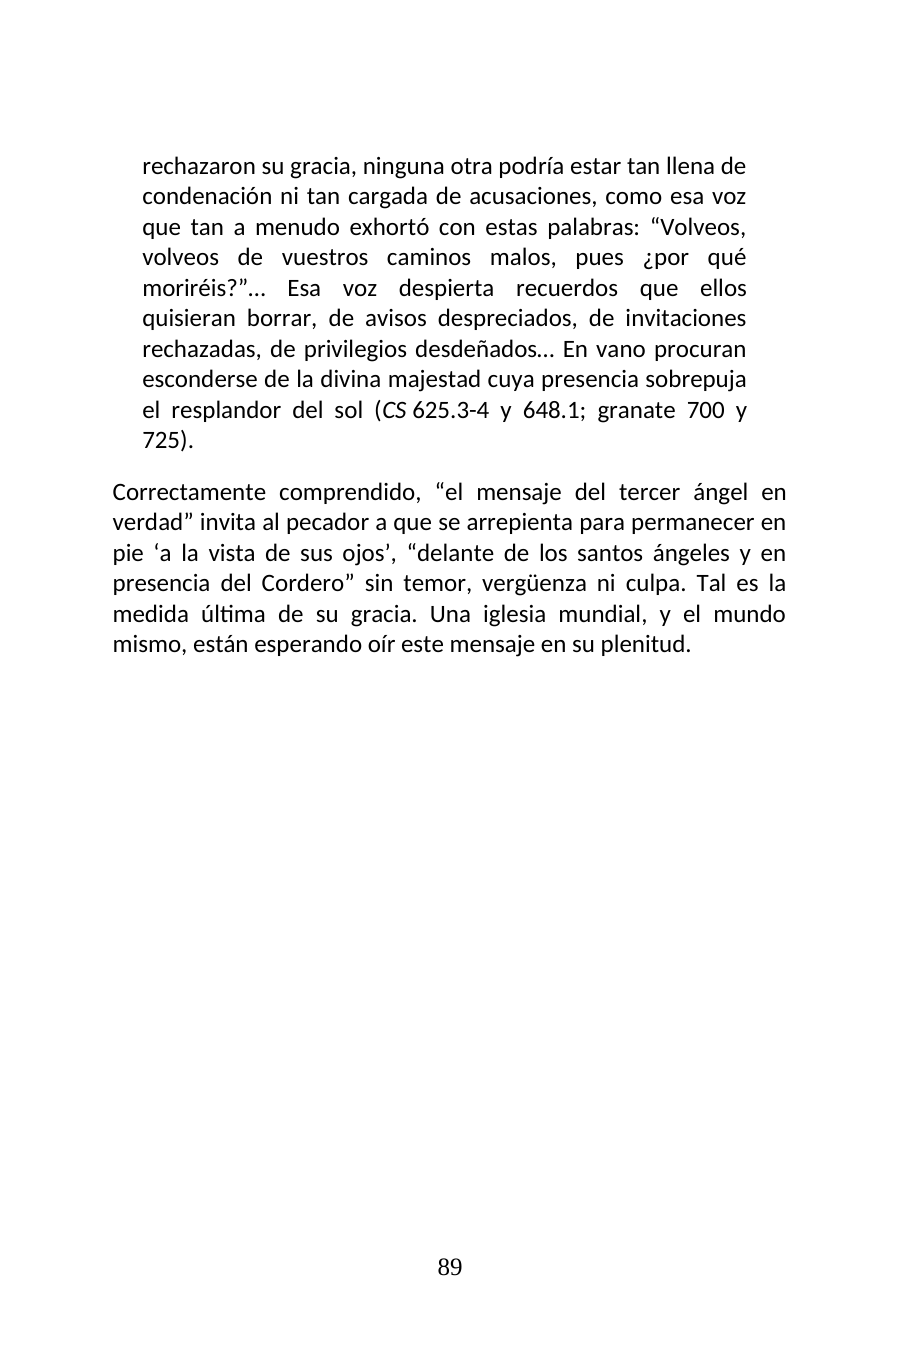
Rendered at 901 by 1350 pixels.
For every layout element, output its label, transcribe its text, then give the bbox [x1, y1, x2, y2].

text Correctamente comprendido, “el mensaje del tercer ángel en verdad” invita al pecador a que se arrepienta para permanecer en pie ‘a la vista de sus ojos’, “delante de los santos ángeles y en presencia del Cordero” sin temor, vergüenza ni culpa. Tal es la medida última de su gracia. Una iglesia mundial, y el mundo mismo, están esperando oír este mensaje en su plenitud. [112, 476, 788, 659]
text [142, 150, 747, 455]
